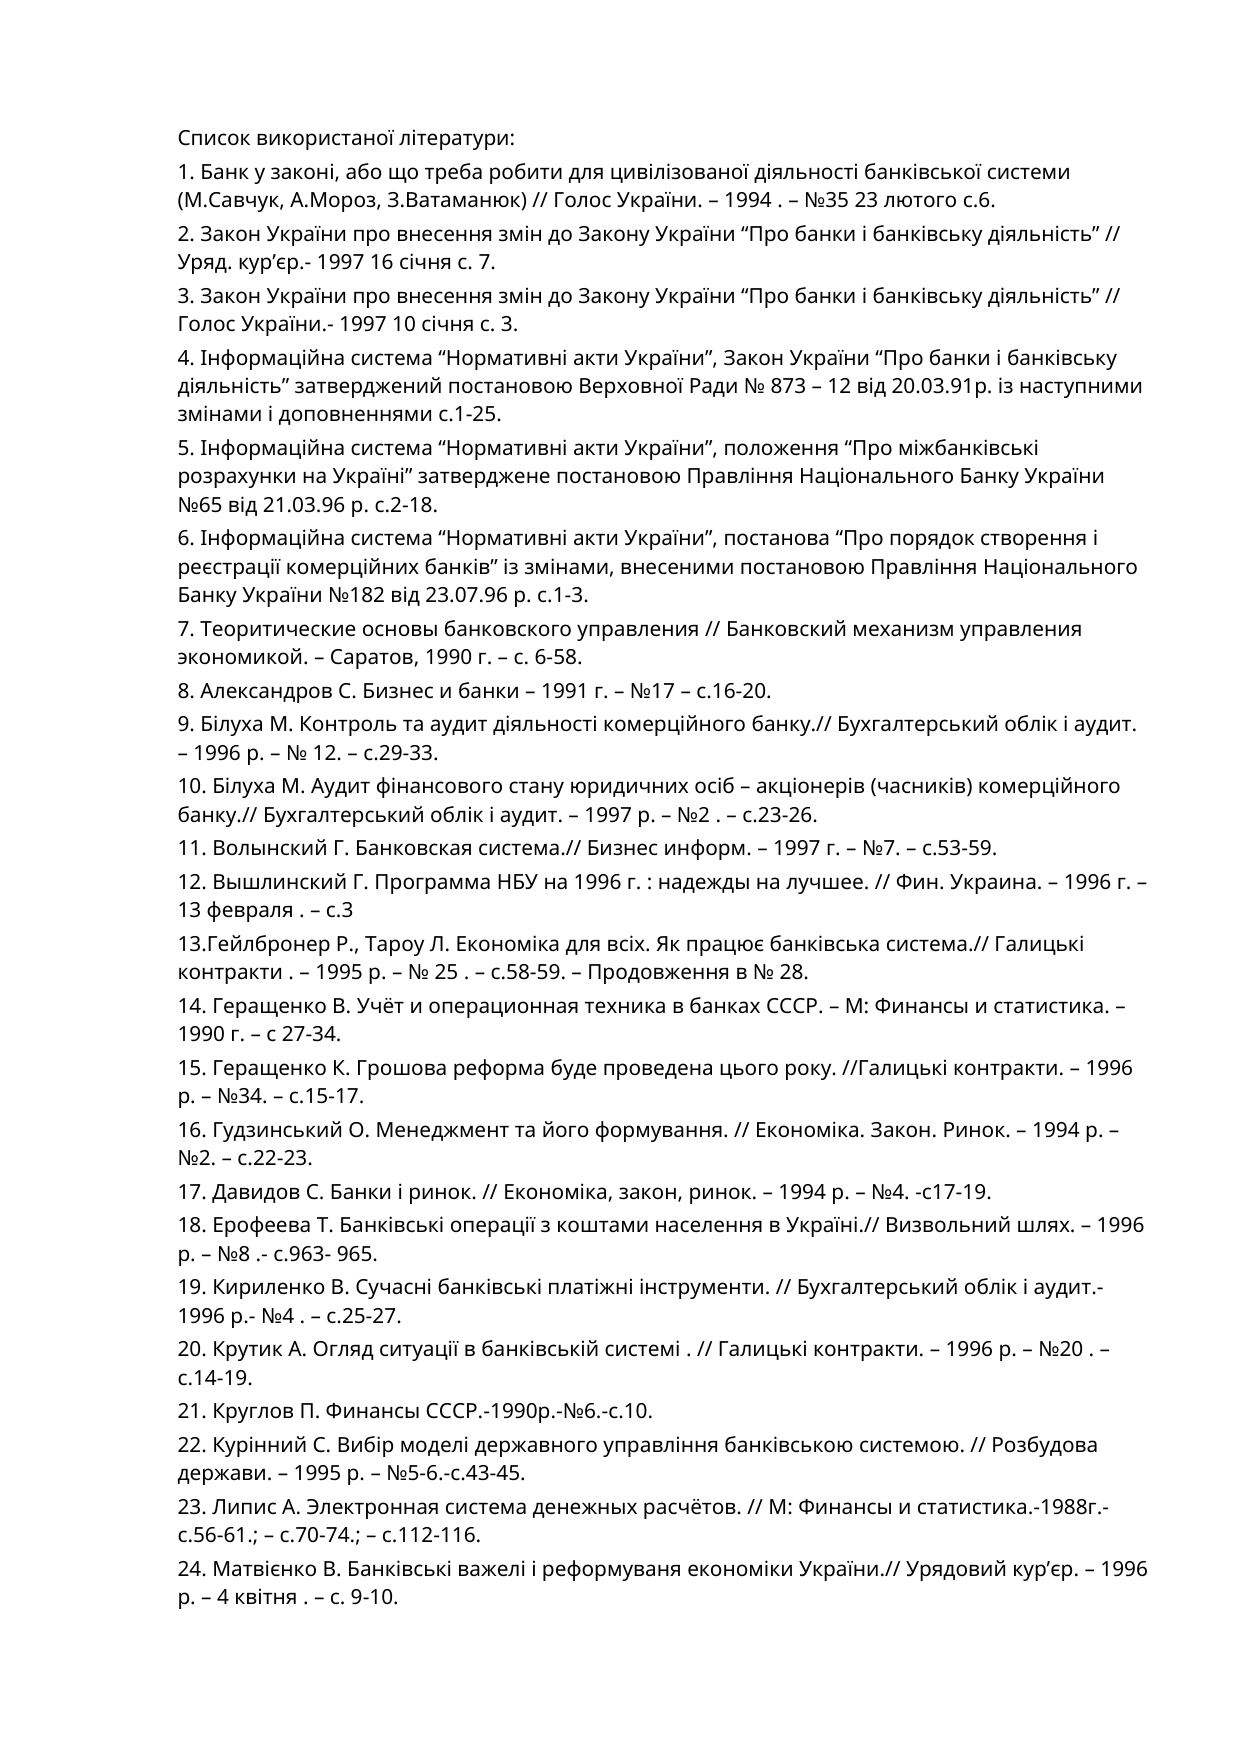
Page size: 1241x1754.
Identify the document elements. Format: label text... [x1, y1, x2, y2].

text 7. Теоритические основы банковского управления // Банковский механизм управления экономикой. – Саратов, 1990 г. – с. 6-58. [177, 614, 1152, 671]
text 11. Волынский Г. Банковская система.// Бизнес информ. – 1997 г. – №7. – с.53-59. [177, 833, 1152, 862]
text 2. Закон України про внесення змін до Закону України “Про банки і банківську діяльність” // Уряд. кур’єр.- 1997 16 січня с. 7. [177, 219, 1152, 276]
text 24. Матвієнко В. Банківські важелі і реформуваня економіки України.// Урядовий кур’єр. – 1996 р. – 4 квітня . – с. 9-10. [177, 1554, 1152, 1611]
text 6. Інформаційна система “Нормативні акти України”, постанова “Про порядок створення і реєстрації комерційних банків” із змінами, внесеними постановою Правління Національного Банку України №182 від 23.07.96 р. с.1-3. [177, 523, 1152, 609]
text 1. Банк у законі, або що треба робити для цивілізованої діяльності банківської системи (М.Савчук, А.Мороз, З.Ватаманюк) // Голос України. – 1994 . – №35 23 лютого с.6. [177, 157, 1152, 214]
text 8. Александров С. Бизнес и банки – 1991 г. – №17 – с.16-20. [177, 676, 1152, 704]
text 4. Інформаційна система “Нормативні акти України”, Закон України “Про банки і банківську діяльність” затверджений постановою Верховної Ради № 873 – 12 від 20.03.91р. із наступними змінами і доповненнями с.1-25. [177, 343, 1152, 428]
text 10. Білуха М. Аудит фінансового стану юридичних осіб – акціонерів (часників) комерційного банку.// Бухгалтерський облік і аудит. – 1997 р. – №2 . – с.23-26. [177, 771, 1152, 828]
text 3. Закон України про внесення змін до Закону України “Про банки і банківську діяльність” // Голос України.- 1997 10 січня с. 3. [177, 281, 1152, 338]
text 22. Курінний С. Вибір моделі державного управління банківською системою. // Розбудова держави. – 1995 р. – №5-6.-с.43-45. [177, 1430, 1152, 1487]
text 23. Липис А. Электронная система денежных расчётов. // М: Финансы и статистика.-1988г.- с.56-61.; – с.70-74.; – с.112-116. [177, 1492, 1152, 1549]
text 5. Інформаційна система “Нормативні акти України”, положення “Про міжбанківські розрахунки на Україні” затверджене постановою Правління Національного Банку України №65 від 21.03.96 р. с.2-18. [177, 433, 1152, 518]
text 20. Крутик А. Огляд ситуації в банківській системі . // Галицькі контракти. – 1996 р. – №20 . – с.14-19. [177, 1334, 1152, 1391]
text 9. Білуха М. Контроль та аудит діяльності комерційного банку.// Бухгалтерський облік і аудит. – 1996 р. – № 12. – с.29-33. [177, 709, 1152, 766]
text 16. Гудзинський О. Менеджмент та його формування. // Економіка. Закон. Ринок. – 1994 р. – №2. – с.22-23. [177, 1115, 1152, 1172]
text 19. Кириленко В. Сучасні банківські платіжні інструменти. // Бухгалтерський облік і аудит.- 1996 р.- №4 . – с.25-27. [177, 1272, 1152, 1329]
text 12. Вышлинский Г. Программа НБУ на 1996 г. : надежды на лучшее. // Фин. Украина. – 1996 г. – 13 февраля . – с.3 [177, 867, 1152, 924]
text 21. Круглов П. Финансы СССР.-1990р.-№6.-с.10. [177, 1396, 1152, 1425]
text 14. Геращенко В. Учёт и операционная техника в банках СССР. – М: Финансы и статистика. – 1990 г. – с 27-34. [177, 991, 1152, 1048]
text 13.Гейлбронер Р., Тароу Л. Економіка для всіх. Як працює банківська система.// Галицькі контракти . – 1995 р. – № 25 . – с.58-59. – Продовження в № 28. [177, 929, 1152, 986]
text 15. Геращенко К. Грошова реформа буде проведена цього року. //Галицькі контракти. – 1996 р. – №34. – с.15-17. [177, 1053, 1152, 1110]
text 18. Ерофеева Т. Банківські операції з коштами населення в Україні.// Визвольний шлях. – 1996 р. – №8 .- с.963- 965. [177, 1210, 1152, 1267]
text 17. Давидов С. Банки і ринок. // Економіка, закон, ринок. – 1994 р. – №4. -с17-19. [177, 1177, 1152, 1205]
text Список використаної літератури: [177, 123, 1152, 152]
